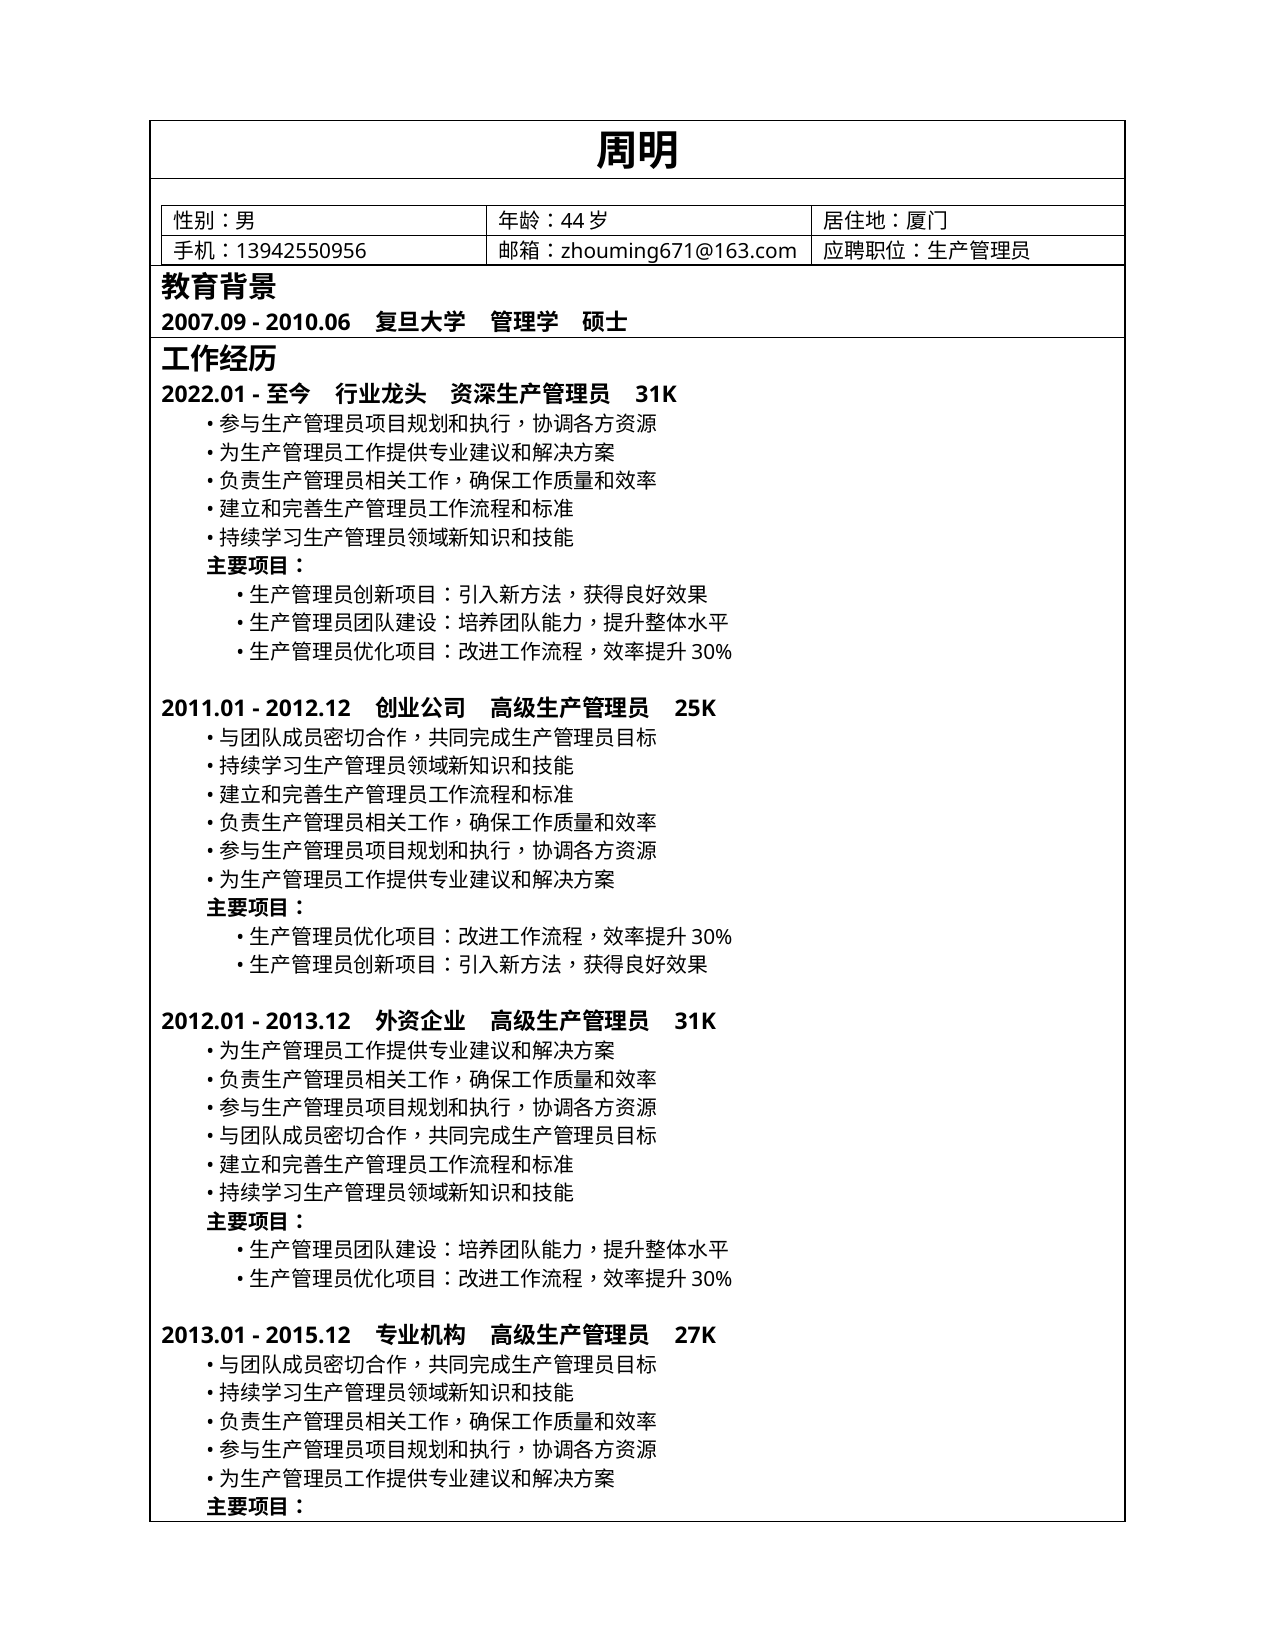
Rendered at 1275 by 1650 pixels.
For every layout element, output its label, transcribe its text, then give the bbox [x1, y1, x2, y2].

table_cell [151, 338, 1124, 1521]
table_header 周明 [151, 121, 1124, 178]
table_cell [151, 179, 1124, 265]
table_cell 教育背景 2007.09 - 2010.06 复旦大学 管理学 硕士 [151, 266, 1124, 337]
